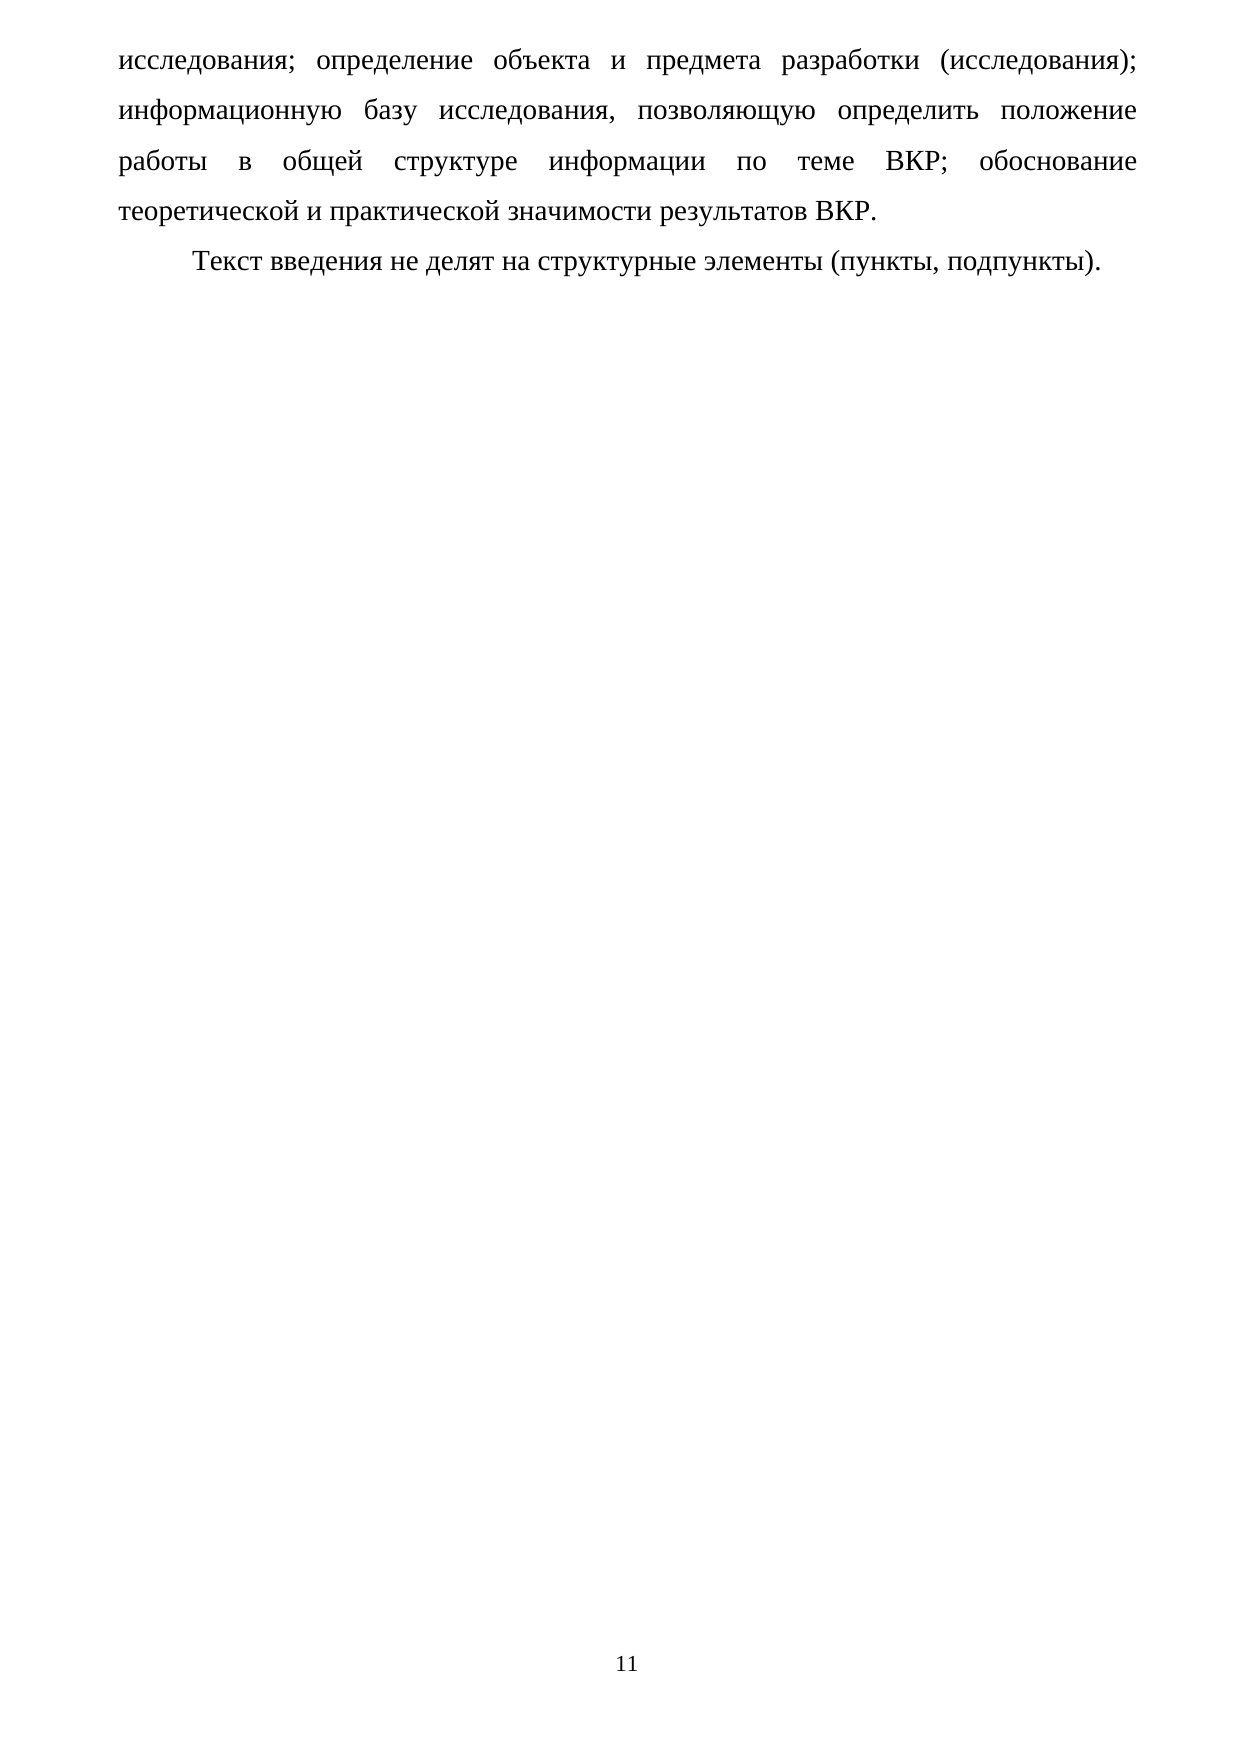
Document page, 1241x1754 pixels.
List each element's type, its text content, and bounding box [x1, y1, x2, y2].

text исследования; определение объекта и предмета разработки (исследования); информационную базу исследования, позволяющую определить положение работы в общей структуре информации по теме ВКР; обоснование теоретической и практической значимости результатов ВКР. [118, 42, 1137, 227]
text Текст введения не делят на структурные элементы (пункты, подпункты). [192, 243, 1196, 277]
